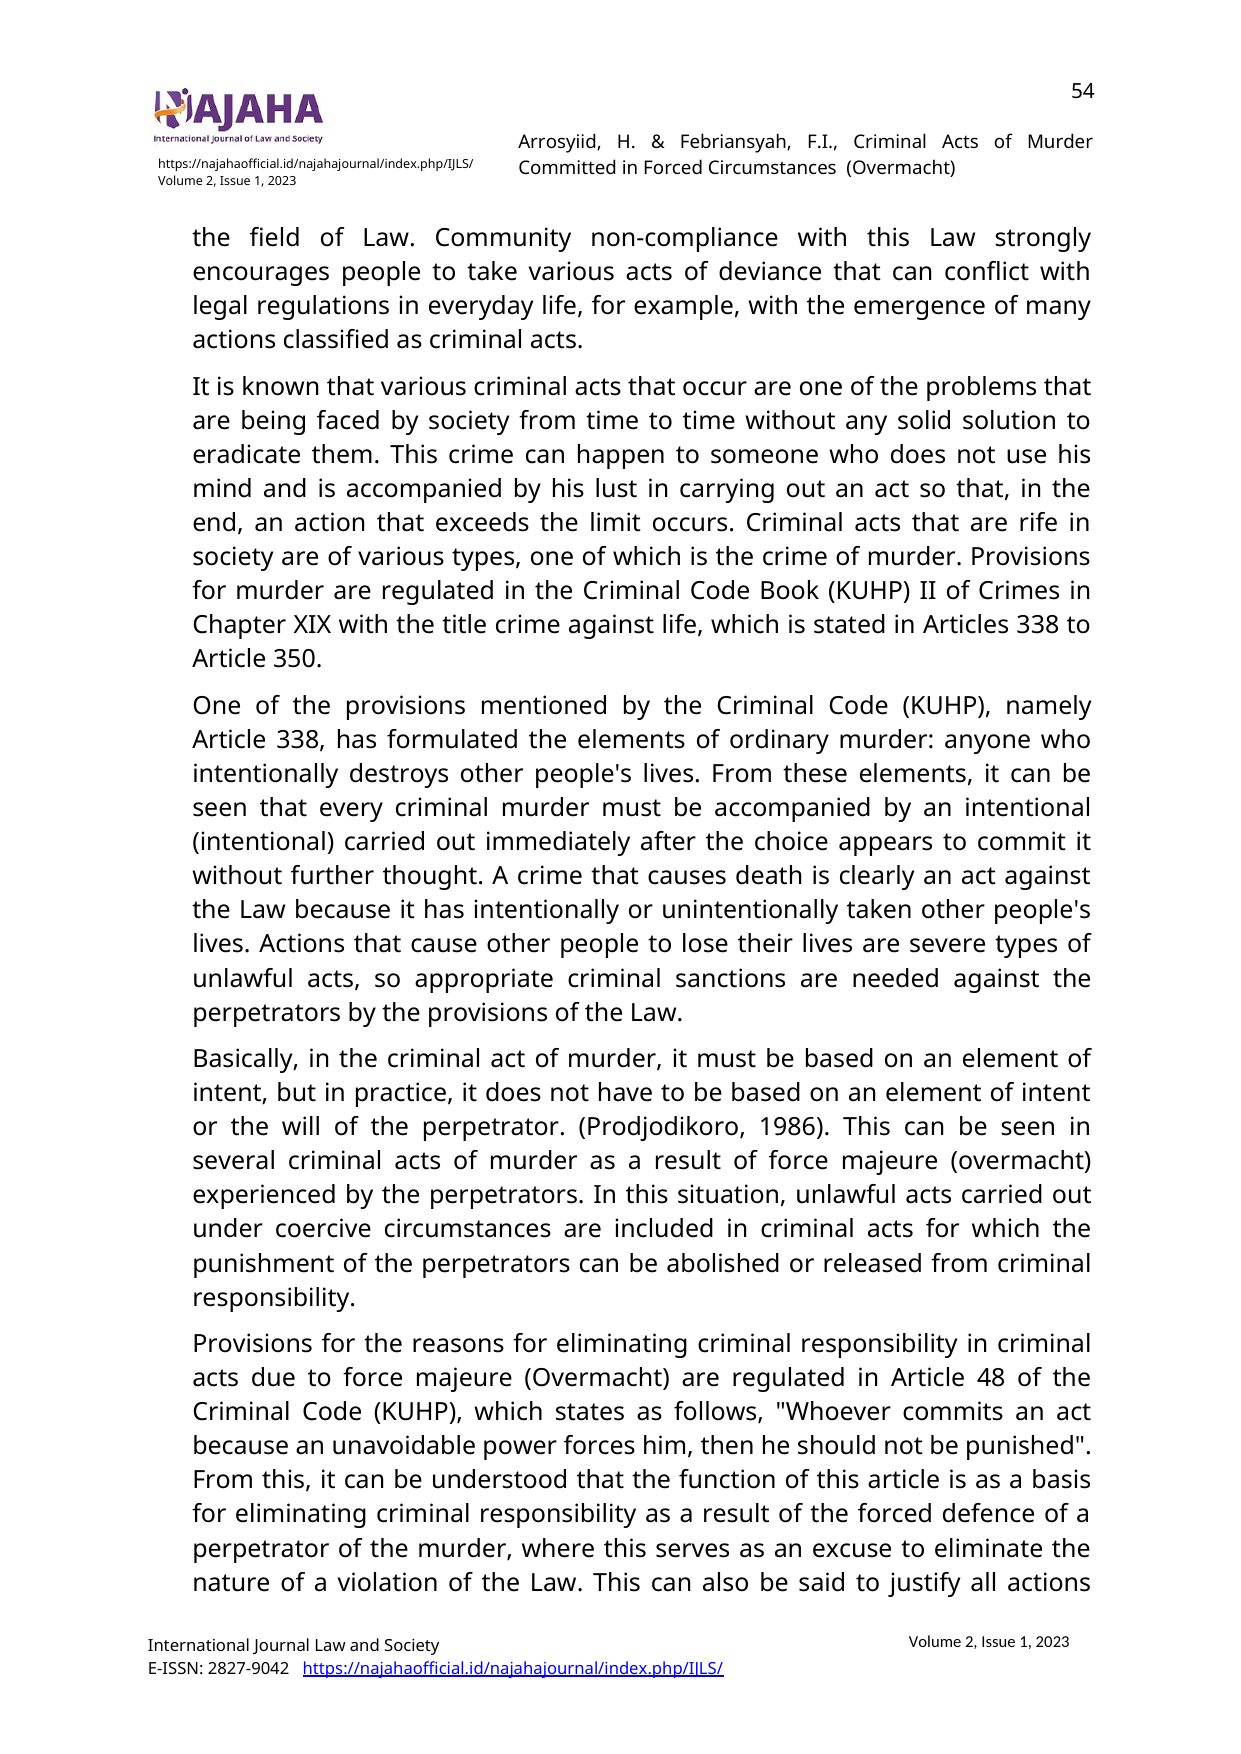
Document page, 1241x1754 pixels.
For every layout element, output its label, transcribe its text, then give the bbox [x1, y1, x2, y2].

picture [147, 75, 328, 158]
text One of the provisions mentioned by the Criminal Code (KUHP), namely Article 338, has formulated the elements of ordinary murder: anyone who intentionally destroys other people's lives. From these elements, it can be seen that every criminal murder must be accompanied by an intentional (intentional) carried out immediately after the choice appears to commit it without further thought. A crime that causes death is clearly an act against the Law because it has intentionally or unintentionally taken other people's lives. Actions that cause other people to lose their lives are severe types of unlawful acts, so appropriate criminal sanctions are needed against the perpetrators by the provisions of the Law. [192, 688, 1092, 1028]
text Basically, in the criminal act of murder, it must be based on an element of intent, but in practice, it does not have to be based on an element of intent or the will of the perpetrator. (Prodjodikoro, 1986). This can be seen in several criminal acts of murder as a result of force majeure (overmacht) experienced by the perpetrators. In this situation, unlawful acts carried out under coercive circumstances are included in criminal acts for which the punishment of the perpetrators can be abolished or released from criminal responsibility. [192, 1041, 1092, 1313]
text It is known that various criminal acts that occur are one of the problems that are being faced by society from time to time without any solid solution to eradicate them. This crime can happen to someone who does not use his mind and is accompanied by his lust in carrying out an act so that, in the end, an action that exceeds the limit occurs. Criminal acts that are rife in society are of various types, one of which is the crime of murder. Provisions for murder are regulated in the Criminal Code Book (KUHP) II of Crimes in Chapter XIX with the title crime against life, which is stated in Articles 338 to Article 350. [192, 369, 1092, 675]
